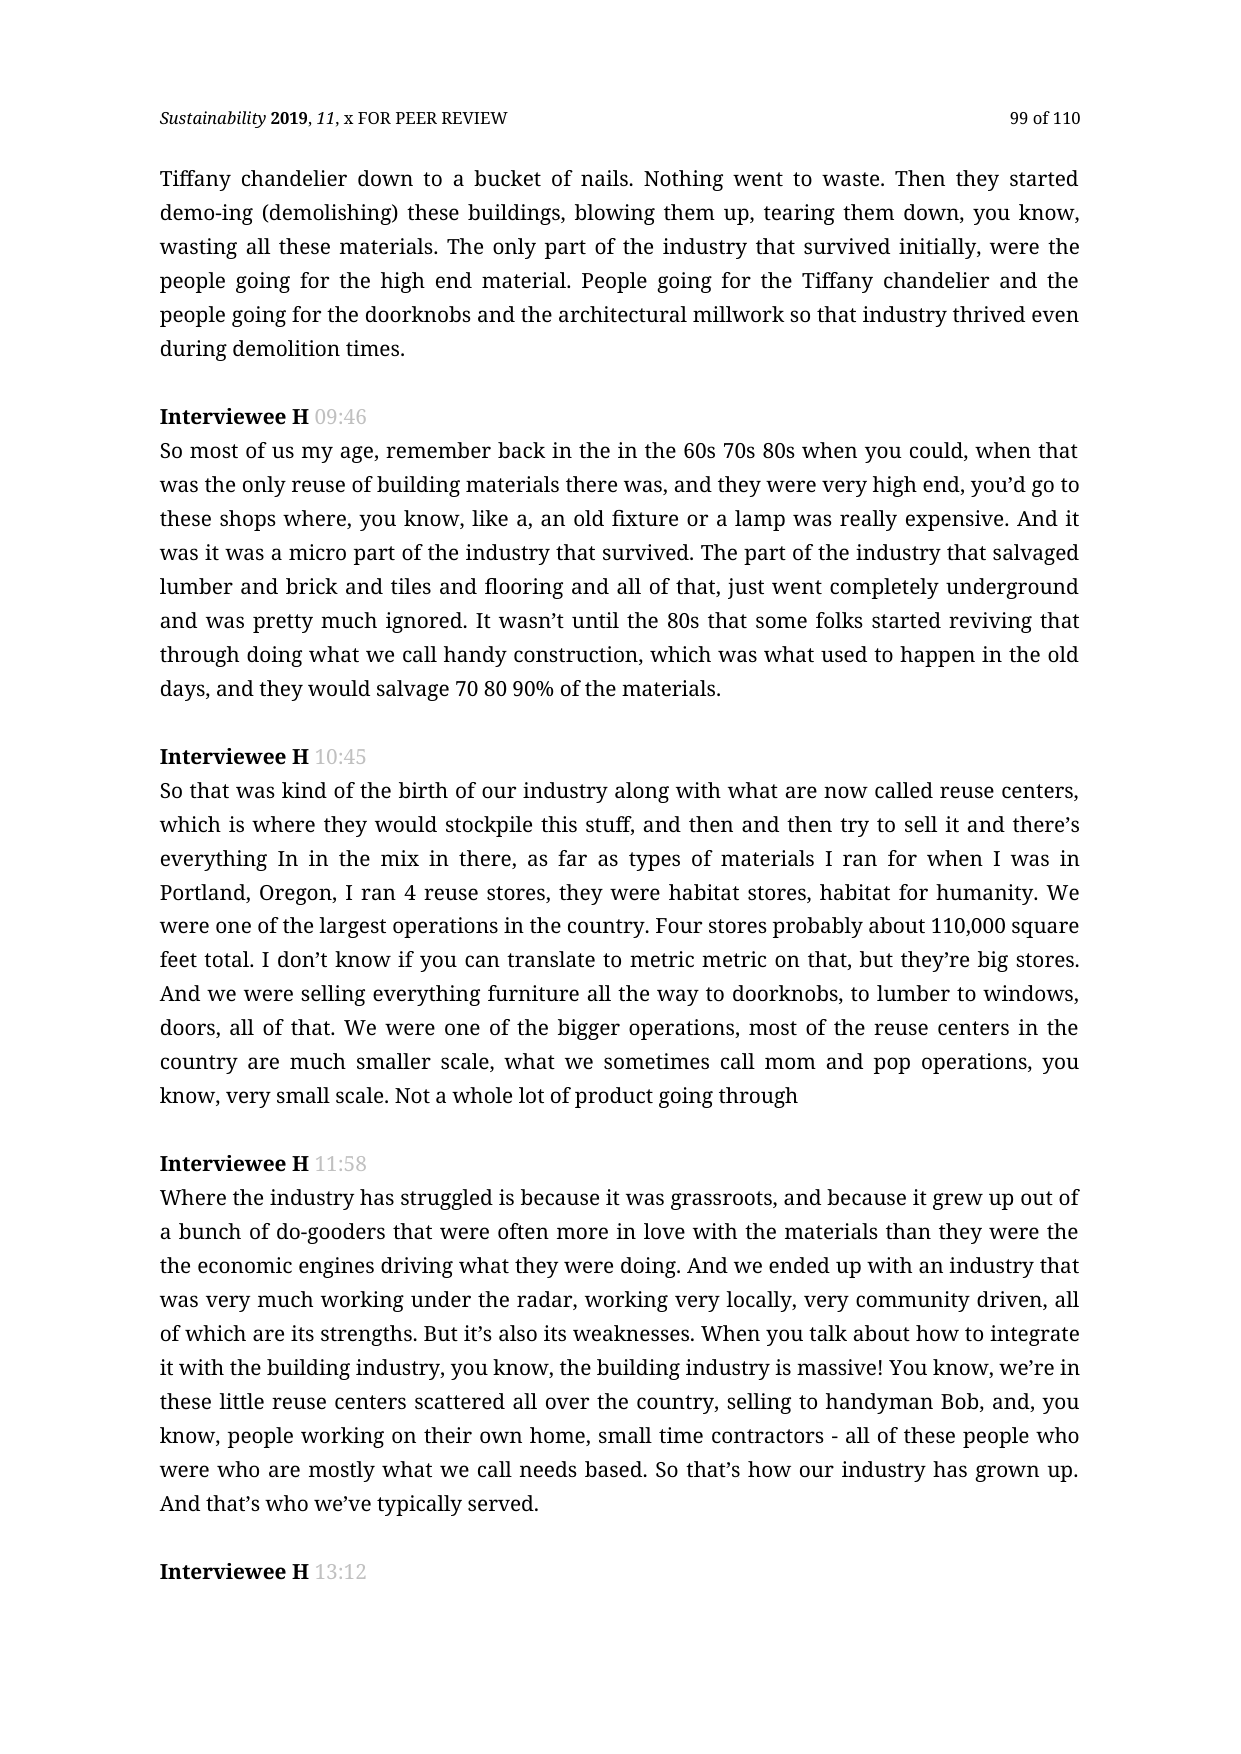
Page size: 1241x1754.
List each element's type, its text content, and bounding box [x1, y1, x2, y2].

text So that was kind of the birth of our industry along with what are now called reuse centers, which is where they would stockpile this stuff, and then and then try to sell it and there’s everything In in the mix in there, as far as types of materials I ran for when I was in Portland, Oregon, I ran 4 reuse stores, they were habitat stores, habitat for humanity. We were one of the largest operations in the country. Four stores probably about 110,000 square feet total. I don’t know if you can translate to metric metric on that, but they’re big stores. And we were selling everything furniture all the way to doorknobs, to lumber to windows, doors, all of that. We were one of the bigger operations, most of the reuse centers in the country are much smaller scale, what we sometimes call mom and pop operations, you know, very small scale. Not a whole lot of product going through [159, 773, 1081, 1113]
text Interviewee H 11:58 [159, 1147, 1081, 1181]
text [159, 162, 1081, 366]
text So most of us my age, remember back in the in the 60s 70s 80s when you could, when that was the only reuse of building materials there was, and they were very high end, you’d go to these shops where, you know, like a, an old fixture or a lamp was really expensive. And it was it was a micro part of the industry that survived. The part of the industry that salvaged lumber and brick and tiles and flooring and all of that, just went completely underground and was pretty much ignored. It wasn’t until the 80s that some folks started reviving that through doing what we call handy construction, which was what used to happen in the old days, and they would salvage 70 80 90% of the materials. [159, 433, 1081, 705]
text Interviewee H 09:46 [159, 399, 1081, 433]
text Where the industry has struggled is because it was grassroots, and because it grew up out of a bunch of do-gooders that were often more in love with the materials than they were the the economic engines driving what they were doing. And we ended up with an industry that was very much working under the radar, working very locally, very community driven, all of which are its strengths. But it’s also its weaknesses. When you talk about how to integrate it with the building industry, you know, the building industry is massive! You know, we’re in these little reuse centers scattered all over the country, selling to handyman Bob, and, you know, people working on their own home, small time contractors - all of these people who were who are mostly what we call needs based. So that’s how our industry has grown up. And that’s who we’ve typically served. [159, 1181, 1081, 1520]
text Interviewee H 10:45 [159, 739, 1081, 773]
text Interviewee H 13:12 [159, 1554, 1081, 1588]
